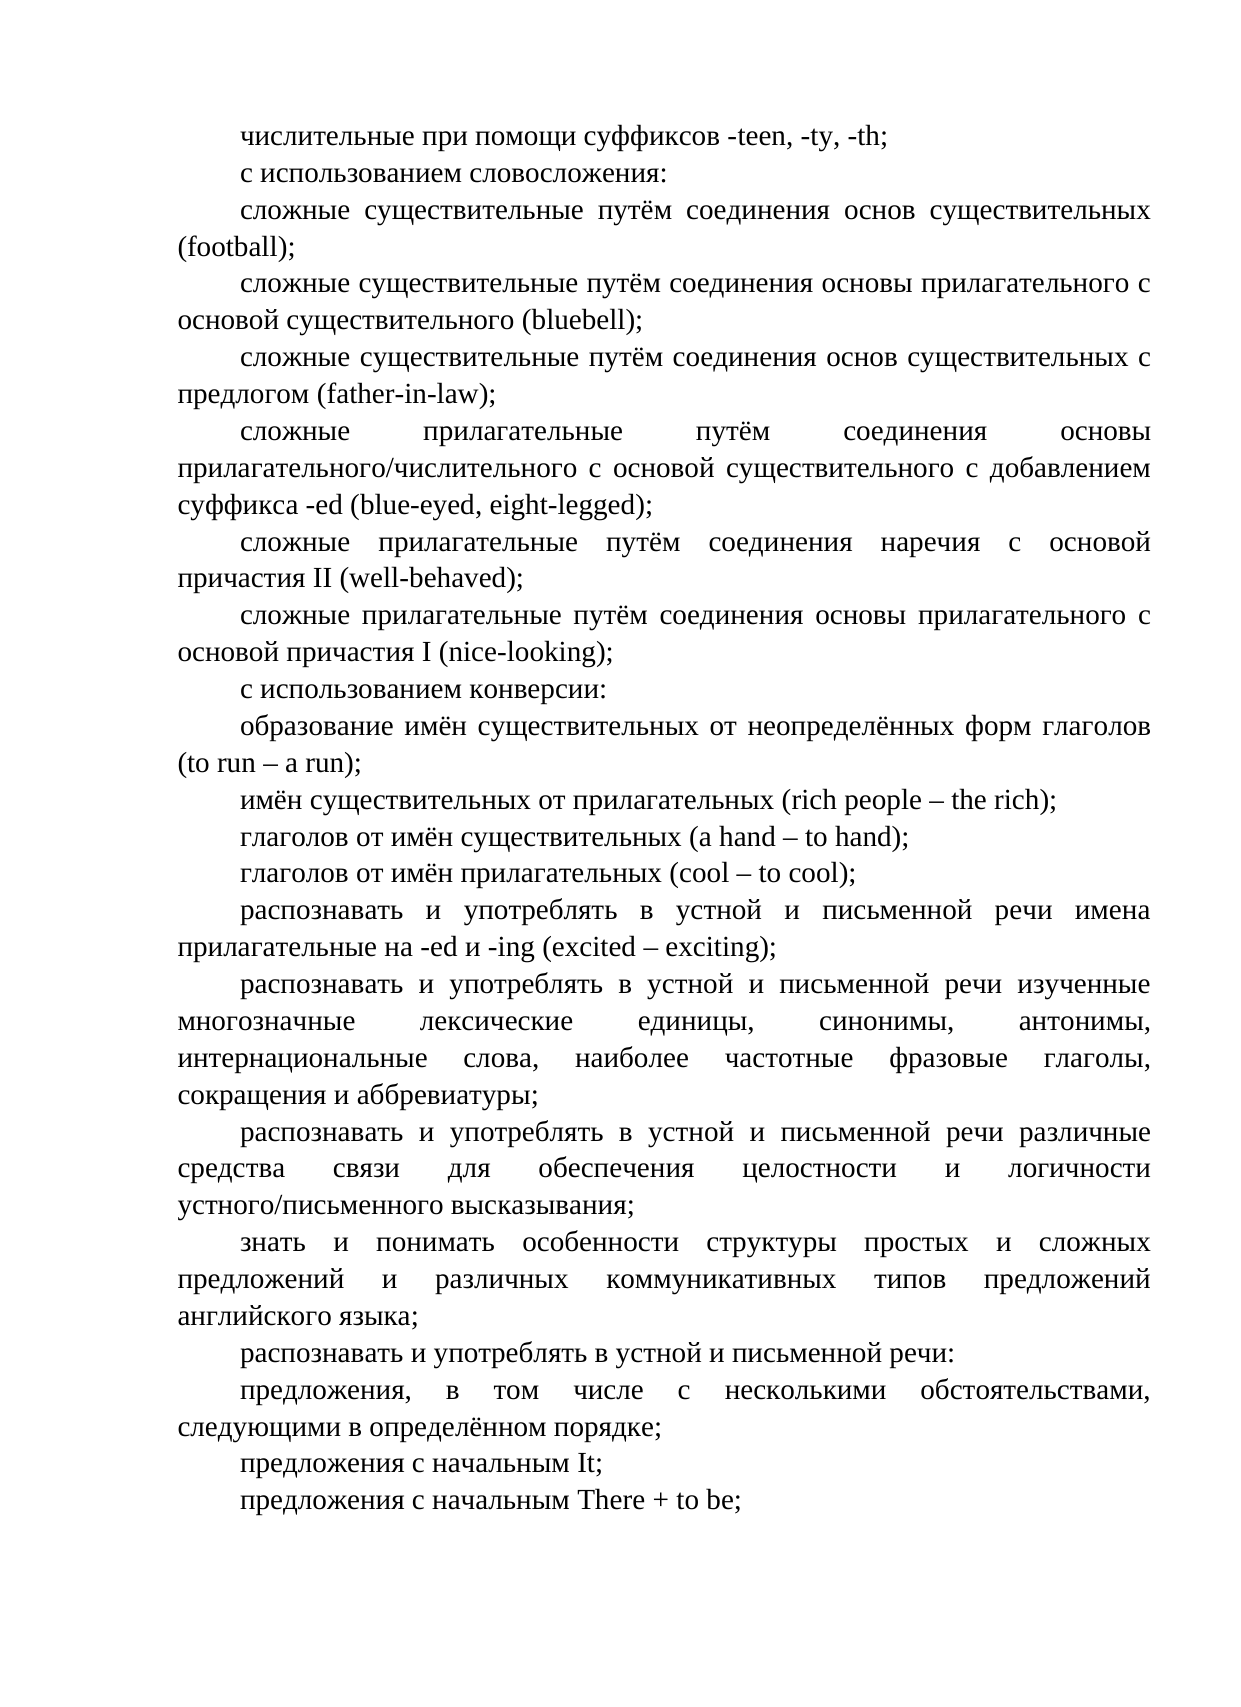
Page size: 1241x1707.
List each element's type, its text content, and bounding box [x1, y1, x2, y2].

text распознавать и употреблять в устной и письменной речи: [177, 1335, 1152, 1368]
text предложения, в том числе с несколькими обстоятельствами, следующими в определённом порядке; [177, 1372, 1152, 1442]
text с использованием словосложения: [177, 155, 1152, 188]
text распознавать и употреблять в устной и письменной речи изученные многозначные лексические единицы, синонимы, антонимы, интернациональные слова, наиболее частотные фразовые глаголы, сокращения и аббревиатуры; [177, 966, 1152, 1110]
text предложения с начальным It; [177, 1446, 1152, 1479]
text знать и понимать особенности структуры простых и сложных предложений и различных коммуникативных типов предложений английского языка; [177, 1224, 1152, 1332]
text глаголов от имён прилагательных (cool – to cool); [177, 856, 1152, 889]
text числительные при помощи суффиксов -teen, -ty, -th; [177, 118, 1152, 152]
text распознавать и употреблять в устной и письменной речи имена прилагательные на -ed и -ing (excited – exciting); [177, 892, 1152, 963]
text распознавать и употреблять в устной и письменной речи различные средства связи для обеспечения целостности и логичности устного/письменного высказывания; [177, 1114, 1152, 1221]
text сложные прилагательные путём соединения основы прилагательного/числительного с основой существительного с добавлением суффикса -ed (blue-eyed, eight-legged); [177, 413, 1152, 520]
text глаголов от имён существительных (a hand – to hand); [177, 819, 1152, 852]
text сложные существительные путём соединения основы прилагательного с основой существительного (bluebell); [177, 266, 1152, 336]
text сложные существительные путём соединения основ существительных (football); [177, 192, 1152, 262]
text имён существительных от прилагательных (rich people – the rich); [177, 782, 1152, 815]
text образование имён существительных от неопределённых форм глаголов (to run – a run); [177, 708, 1152, 778]
text предложения с начальным There + to be; [177, 1482, 1152, 1516]
text сложные существительные путём соединения основ существительных с предлогом (father-in-law); [177, 339, 1152, 410]
text сложные прилагательные путём соединения наречия с основой причастия II (well-behaved); [177, 524, 1152, 594]
text сложные прилагательные путём соединения основы прилагательного с основой причастия I (nice-looking); [177, 597, 1152, 668]
text с использованием конверсии: [177, 671, 1152, 705]
